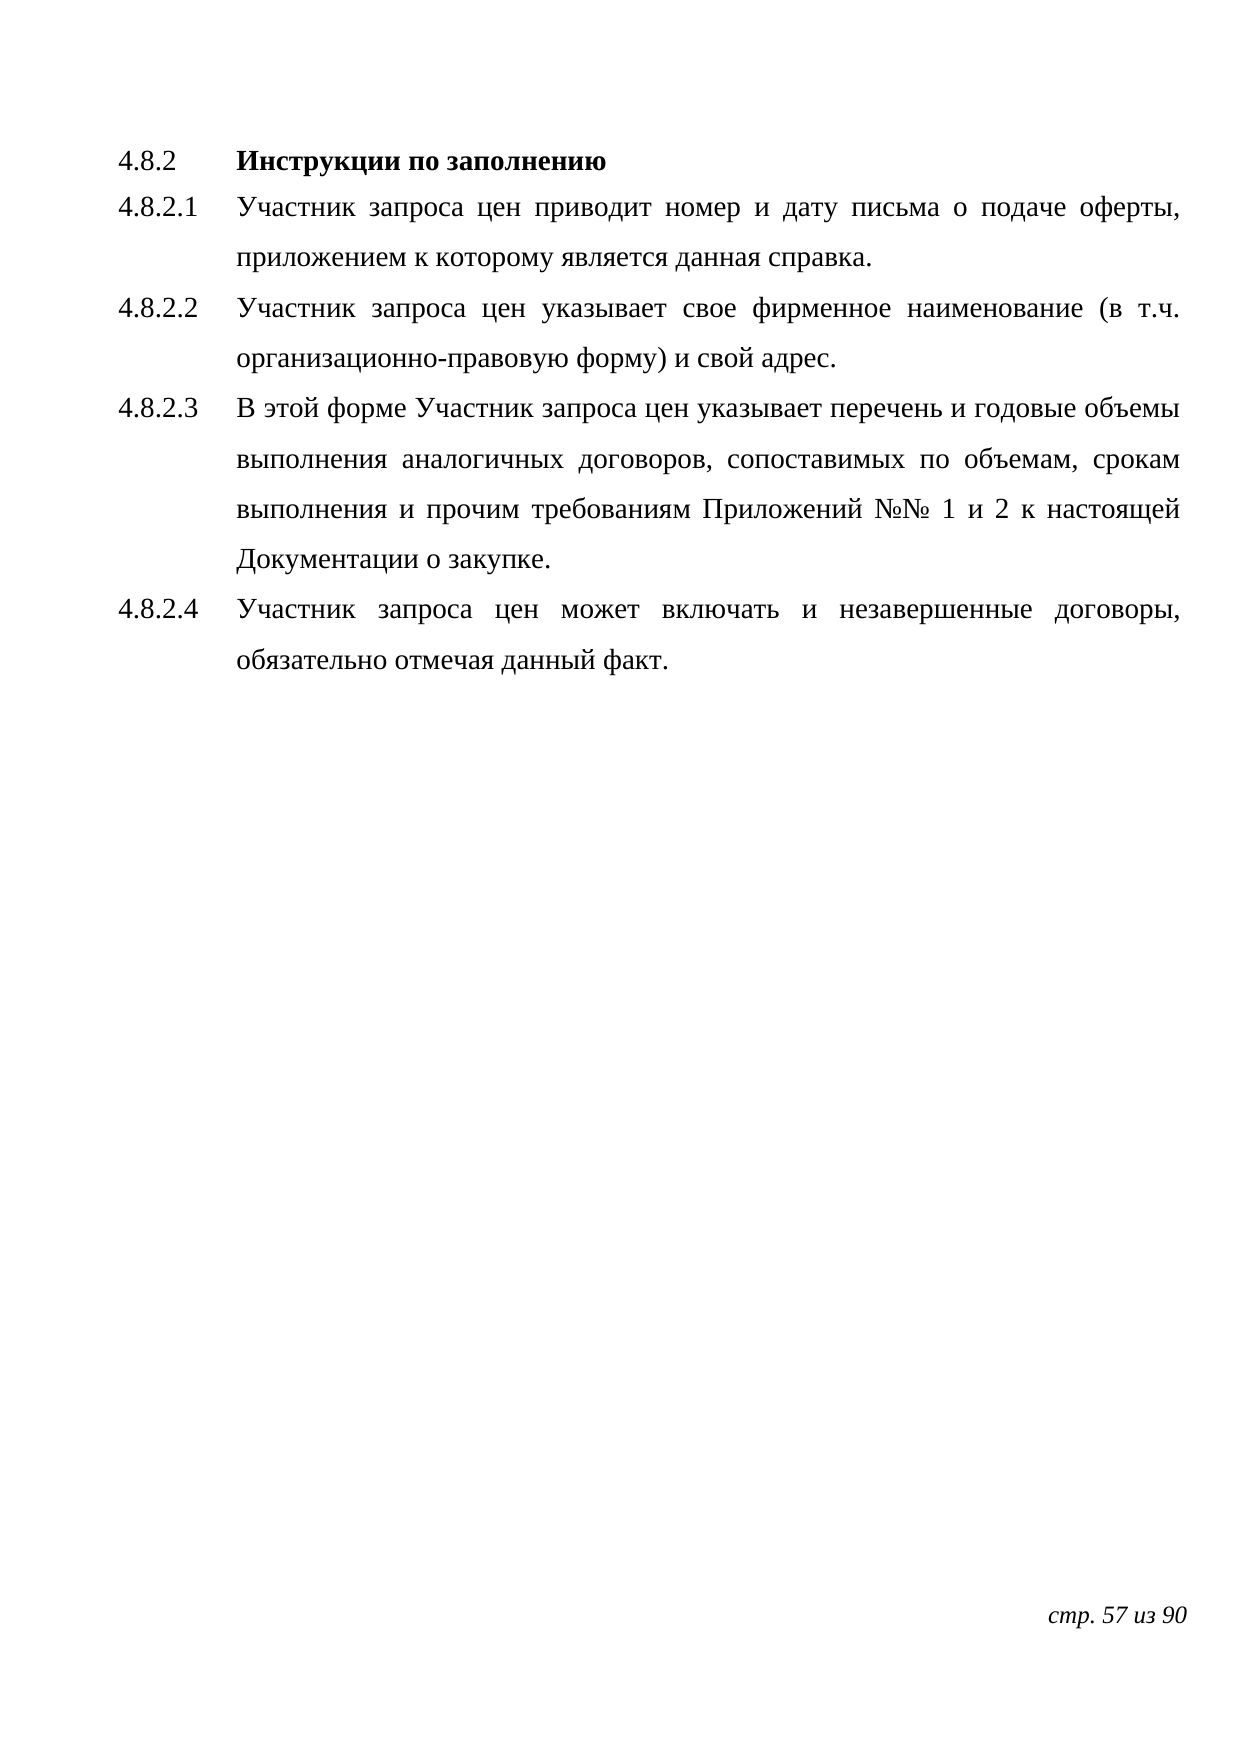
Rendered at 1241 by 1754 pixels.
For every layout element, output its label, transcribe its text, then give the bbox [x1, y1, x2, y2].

text Участник запроса цен приводит номер и дату письма о подаче оферты, приложением к которому является данная справка. [118, 189, 1181, 273]
text В этой форме Участник запроса цен указывает перечень и годовые объемы выполнения аналогичных договоров, сопоставимых по объемам, срокам выполнения и прочим требованиям Приложений №№ 1 и 2 к настоящей Документации о закупке. [118, 390, 1181, 575]
text Участник запроса цен может включать и незавершенные договоры, обязательно отмечая данный факт. [118, 592, 1181, 676]
text Участник запроса цен указывает свое фирменное наименование (в т.ч. организационно-правовую форму) и свой адрес. [118, 290, 1181, 374]
text Инструкции по заполнению [118, 143, 1181, 177]
